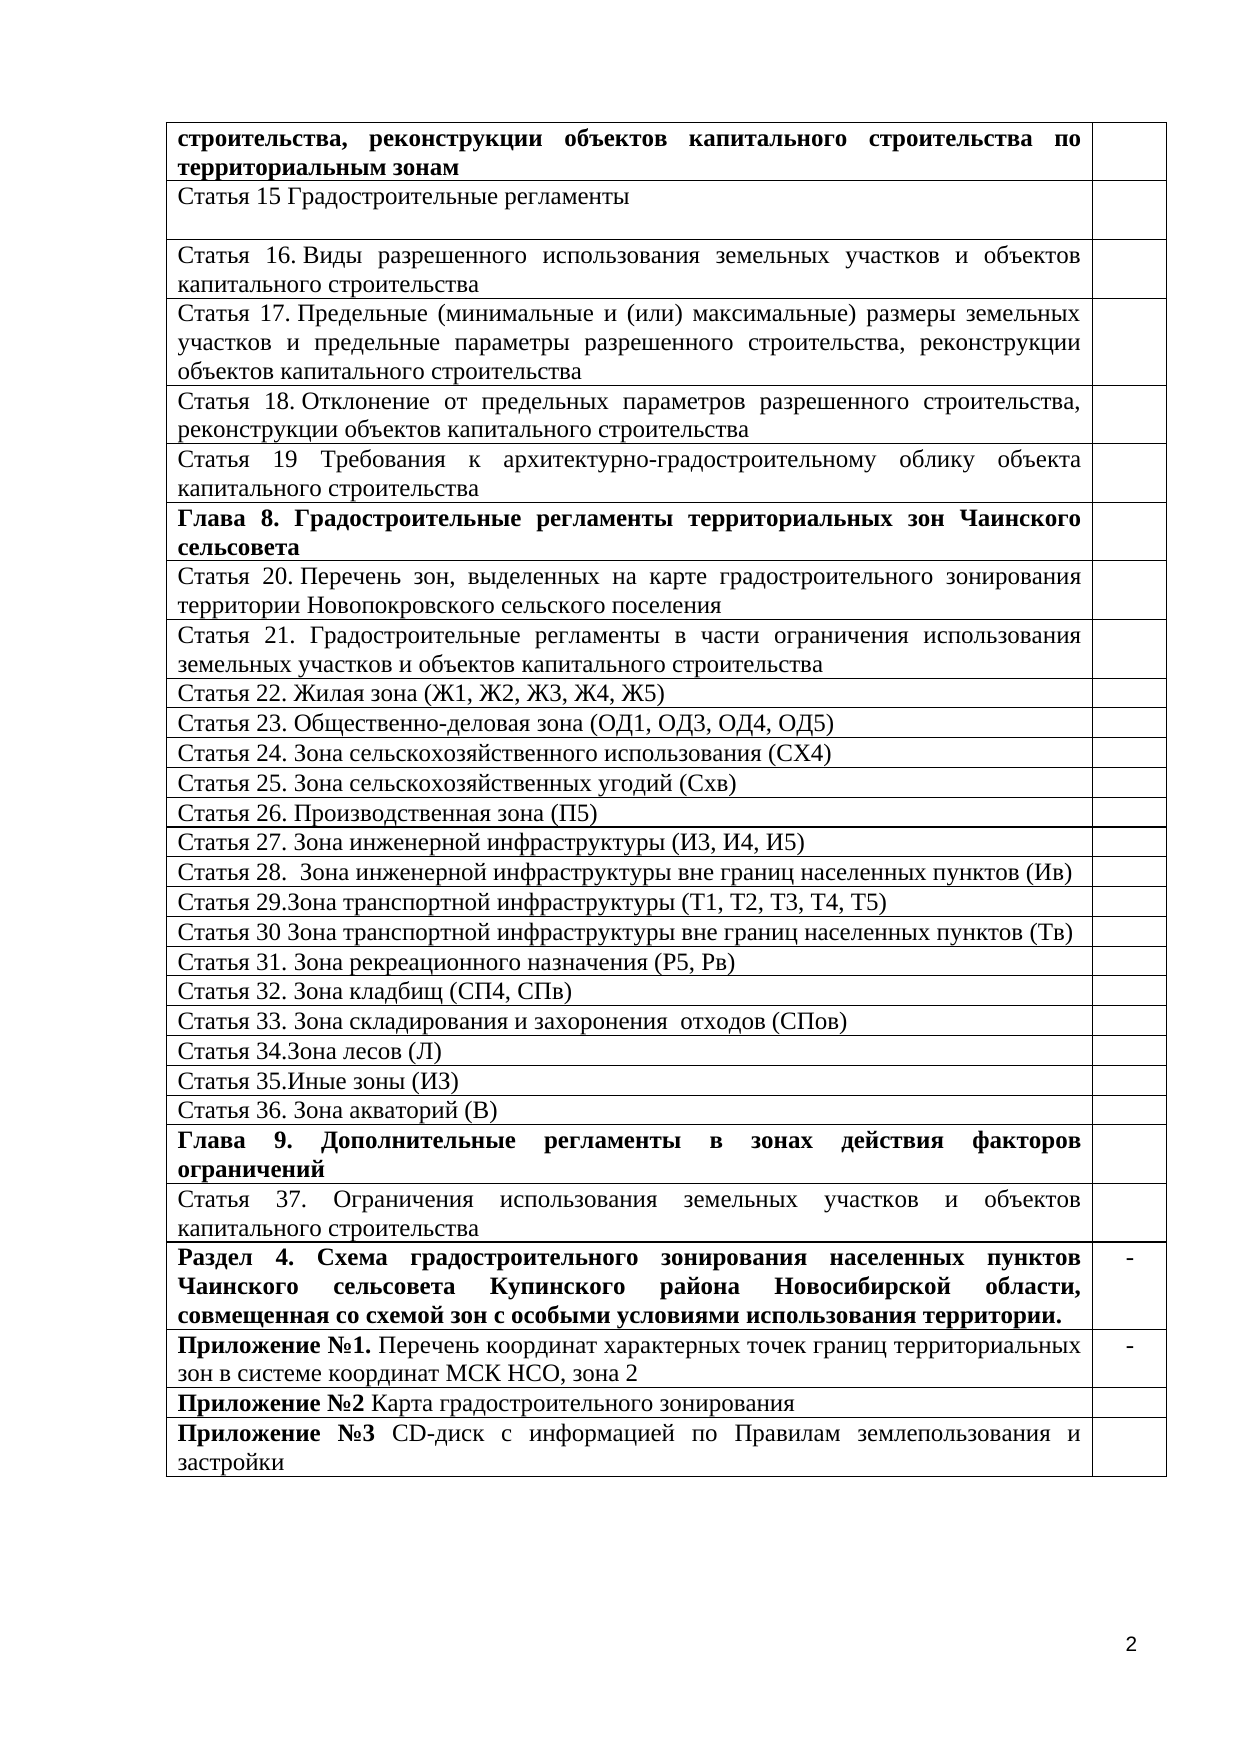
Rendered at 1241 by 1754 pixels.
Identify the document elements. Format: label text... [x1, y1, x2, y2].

table_cell Статья 22. Жилая зона (Ж1, Ж2, Ж3, Ж4, Ж5) [167, 679, 1092, 707]
table_cell Статья 25. Зона сельскохозяйственных угодий (Схв) [167, 768, 1092, 797]
table_cell Глава 8. Градостроительные регламенты территориальных зон Чаинского сельсовета [167, 503, 1092, 560]
table_cell [1093, 240, 1166, 297]
table_cell Статья 18. Отклонение от предельных параметров разрешенного строительства, реконструкции объектов капитального строительства [167, 386, 1092, 443]
table_cell [1093, 123, 1166, 180]
table_cell Статья 28. Зона инженерной инфраструктуры вне границ населенных пунктов (Ив) [167, 857, 1092, 886]
table_cell [1093, 738, 1166, 767]
table_cell Статья 20. Перечень зон, выделенных на карте градостроительного зонирования территории Новопокровского сельского поселения [167, 561, 1092, 619]
table_cell [1093, 561, 1166, 619]
table_cell [1093, 503, 1166, 560]
table_cell Приложение №1. Перечень координат характерных точек границ территориальных зон в системе координат МСК НСО, зона 2 [167, 1330, 1092, 1387]
table_cell - [1093, 1243, 1166, 1329]
table_cell [1093, 444, 1166, 502]
table_cell [1093, 181, 1166, 239]
table_cell [1093, 1418, 1166, 1476]
table_cell Статья 15 Градостроительные регламенты [167, 181, 1092, 239]
table_cell [1093, 1125, 1166, 1183]
table_cell Статья 30 Зона транспортной инфраструктуры вне границ населенных пунктов (Тв) [167, 917, 1092, 946]
table_cell [1093, 917, 1166, 946]
table_cell Глава 9. Дополнительные регламенты в зонах действия факторов ограничений [167, 1125, 1092, 1183]
table_cell [1093, 857, 1166, 886]
table_cell [1093, 947, 1166, 975]
table_cell Статья 23. Общественно-деловая зона (ОД1, ОД3, ОД4, ОД5) [167, 708, 1092, 737]
table_cell Статья 19 Требования к архитектурно-градостроительному облику объекта капитального строительства [167, 444, 320, 502]
table_cell [1093, 679, 1166, 707]
table_cell Статья 29.Зона транспортной инфраструктуры (Т1, Т2, Т3, Т4, Т5) [167, 887, 1092, 916]
table_cell [1093, 828, 1166, 856]
table_cell Приложение №2 Карта градостроительного зонирования [167, 1388, 1092, 1417]
table_cell [1093, 299, 1166, 385]
table_cell Статья 17. Предельные (минимальные и (или) максимальные) размеры земельных участков и предельные параметры разрешенного строительства, реконструкции объектов капитального строительства [167, 299, 1092, 385]
table_cell Статья 37. Ограничения использования земельных участков и объектов капитального строительства [167, 1184, 1092, 1241]
table_cell [1093, 1036, 1166, 1065]
table_cell [1093, 1006, 1166, 1035]
table_cell Статья 32. Зона кладбищ (СП4, СПв) [167, 976, 1092, 1005]
table_cell - [1093, 1330, 1166, 1387]
table_cell [1093, 1184, 1166, 1241]
table_cell [1093, 708, 1166, 737]
table_cell Статья 35.Иные зоны (ИЗ) [167, 1066, 1092, 1094]
table_cell Приложение №3 CD-диск с информацией по Правилам землепользования и застройки [167, 1418, 1092, 1476]
table_cell Статья 24. Зона сельскохозяйственного использования (СХ4) [167, 738, 1092, 767]
table_cell Статья 27. Зона инженерной инфраструктуры (И3, И4, И5) [167, 828, 1092, 856]
table_cell [1093, 386, 1166, 443]
table_cell [1093, 1388, 1166, 1417]
table_cell [1093, 1066, 1166, 1094]
table_cell Статья 26. Производственная зона (П5) [167, 798, 1092, 826]
table_cell Статья 16. Виды разрешенного использования земельных участков и объектов капитального строительства [167, 240, 303, 297]
table_cell [1093, 798, 1166, 826]
table_cell [1093, 620, 1166, 677]
table_cell Статья 34.Зона лесов (Л) [167, 1036, 1092, 1065]
table_cell [1093, 887, 1166, 916]
table_cell [1093, 1096, 1166, 1124]
table_cell [1093, 768, 1166, 797]
table_cell Статья 31. Зона рекреационного назначения (Р5, Рв) [167, 947, 1092, 975]
table_cell Статья 36. Зона акваторий (В) [167, 1096, 1092, 1124]
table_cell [167, 123, 1092, 180]
table_cell Раздел 4. Схема градостроительного зонирования населенных пунктов Чаинского сельсовета Купинского района Новосибирской области, совмещенная со схемой зон с особыми условиями использования территории. [167, 1243, 1092, 1329]
table_cell [1093, 976, 1166, 1005]
table_cell Статья 16. Виды разрешенного использования земельных участков и объектов капитального строительства [479, 240, 1092, 297]
table_cell Статья 21. Градостроительные регламенты в части ограничения использования земельных участков и объектов капитального строительства [167, 620, 1092, 677]
table_cell Статья 19 Требования к архитектурно-градостроительному облику объекта капитального строительства [479, 444, 1092, 502]
table_cell Статья 33. Зона складирования и захоронения отходов (СПов) [167, 1006, 1092, 1035]
